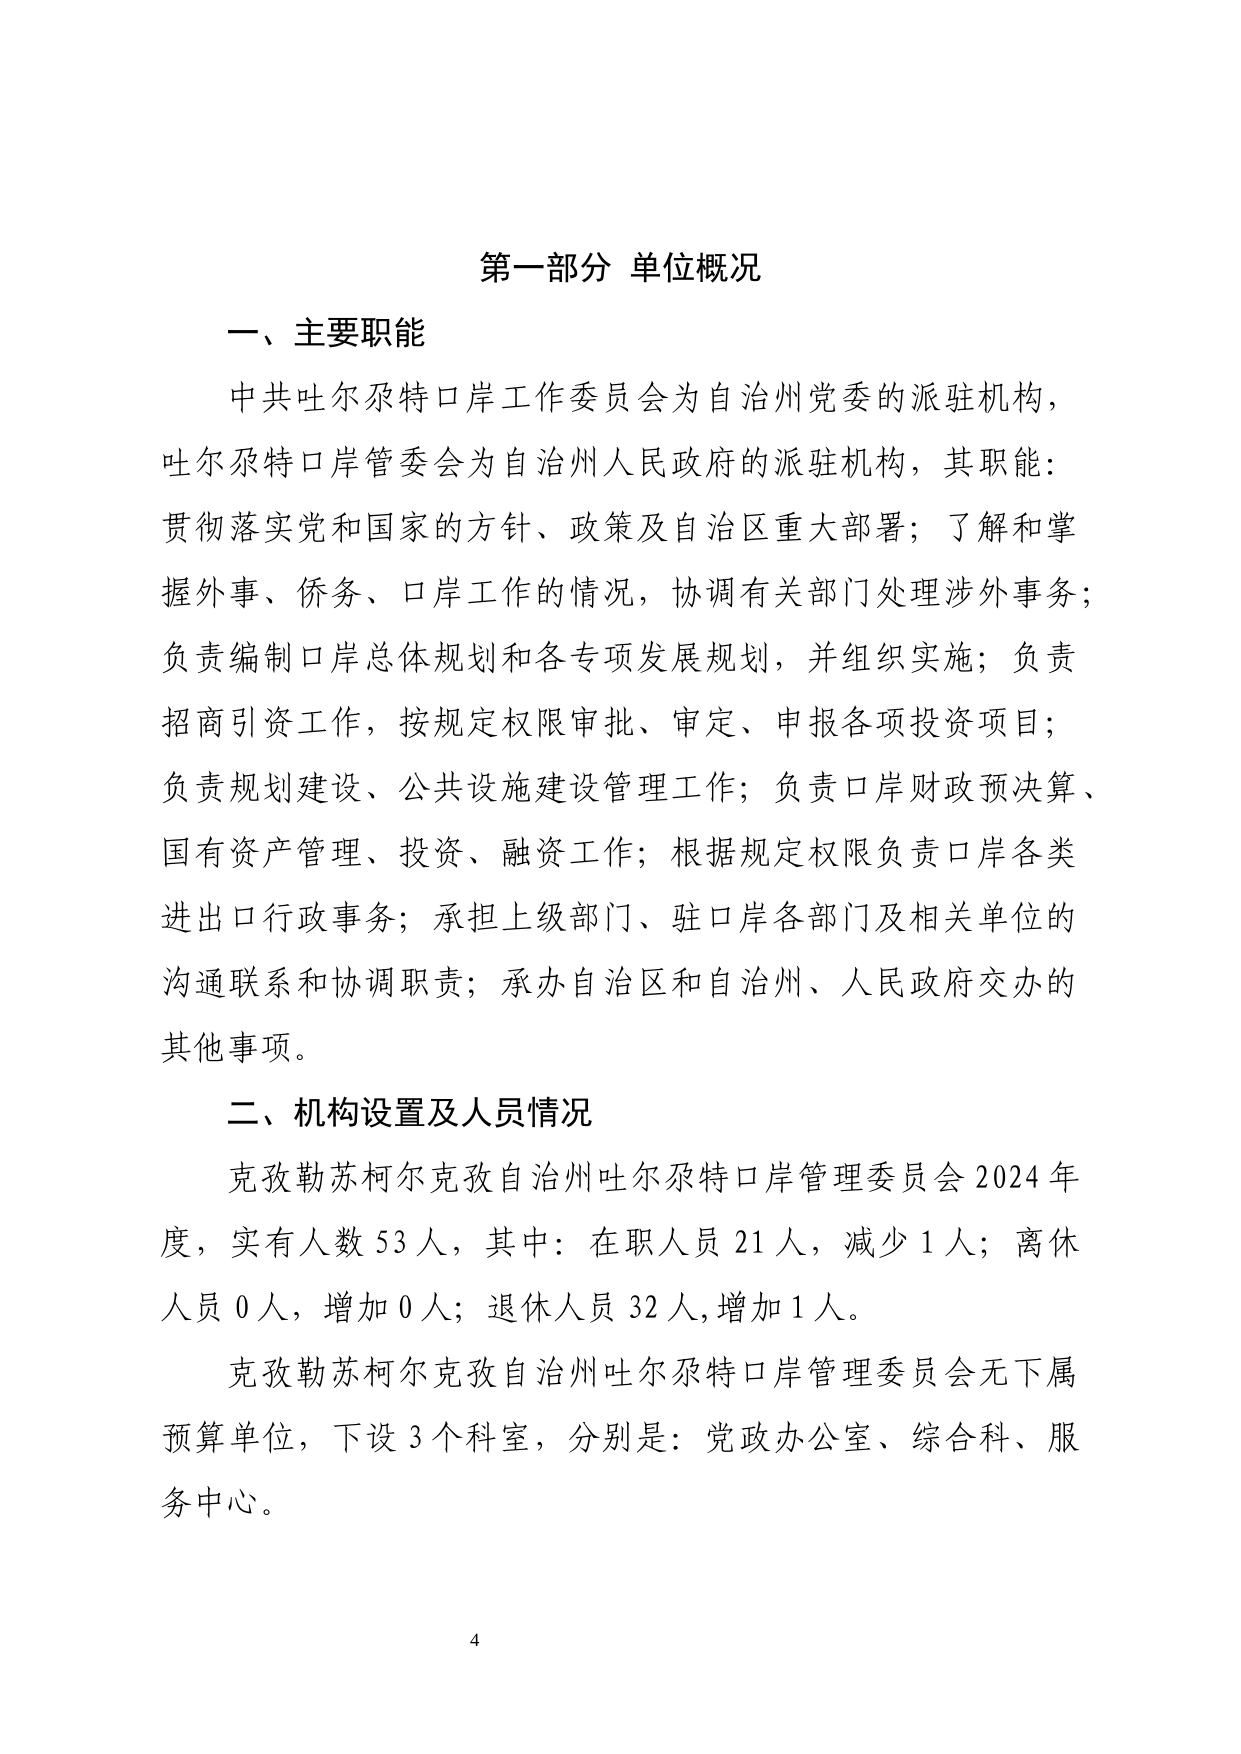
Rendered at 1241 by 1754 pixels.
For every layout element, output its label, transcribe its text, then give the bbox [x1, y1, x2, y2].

text 一、主要职能 [159, 298, 1081, 363]
text 第一部分 单位概况 [159, 233, 1081, 298]
text 二、机构设置及人员情况 [159, 1078, 1081, 1143]
text 中共吐尔尕特口岸工作委员会为自治州党委的派驻机构，吐尔尕特口岸管委会为自治州人民政府的派驻机构，其职能：贯彻落实党和国家的方针、政策及自治区重大部署；了解和掌握外事、侨务、口岸工作的情况，协调有关部门处理涉外事务；负责编制口岸总体规划和各专项发展规划，并组织实施；负责招商引资工作，按规定权限审批、审定、申报各项投资项目；负责规划建设、公共设施建设管理工作；负责口岸财政预决算、国有资产管理、投资、融资工作；根据规定权限负责口岸各类进出口行政事务；承担上级部门、驻口岸各部门及相关单位的沟通联系和协调职责；承办自治区和自治州、人民政府交办的其他事项。 [159, 363, 1081, 1078]
text 克孜勒苏柯尔克孜自治州吐尔尕特口岸管理委员会2024年度，实有人数53人，其中：在职人员21人，减少1人；离休人员0人，增加0人；退休人员32人,增加1人。 [159, 1143, 1081, 1338]
text 克孜勒苏柯尔克孜自治州吐尔尕特口岸管理委员会无下属预算单位，下设3个科室，分别是：党政办公室、综合科、服务中心。 [159, 1338, 1081, 1533]
